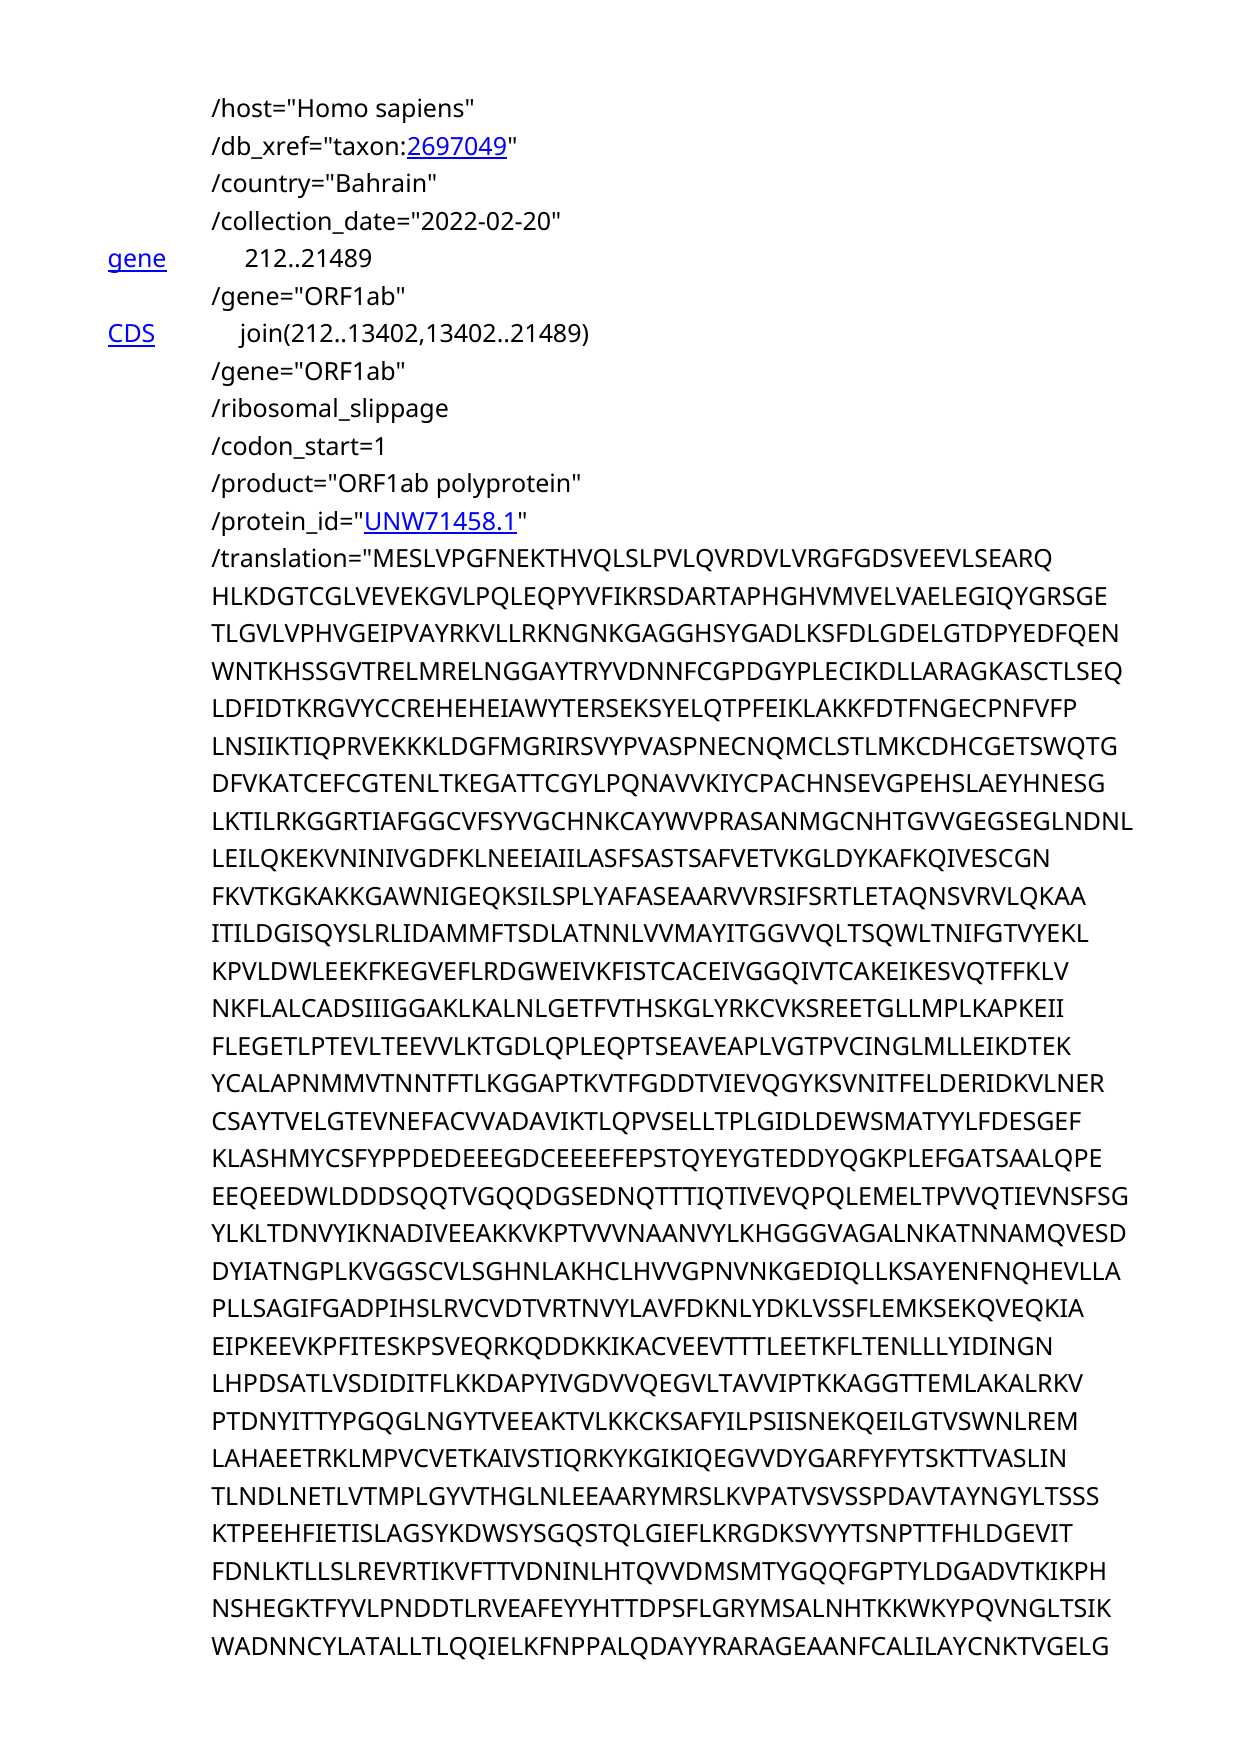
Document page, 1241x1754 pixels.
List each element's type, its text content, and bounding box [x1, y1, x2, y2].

text DYIATNGPLKVGGSCVLSGHNLAKHCLHVVGPNVNKGEDIQLLKSAYENFNQHEVLLA [75, 1252, 1165, 1289]
text EIPKEEVKPFITESKPSVEQRKQDDKKIKACVEEVTTTLEETKFLTENLLLYIDINGN [75, 1327, 1165, 1364]
text LHPDSATLVSDIDITFLKKDAPYIVGDVVQEGVLTAVVIPTKKAGGTTEMLAKALRKV [75, 1364, 1165, 1402]
text FKVTKGKAKKGAWNIGEQKSILSPLYAFASEAARVVRSIFSRTLETAQNSVRVLQKAA [75, 877, 1165, 914]
text CSAYTVELGTEVNEFACVVADAVIKTLQPVSELLTPLGIDLDEWSMATYYLFDESGEF [75, 1102, 1165, 1139]
text /gene="ORF1ab" [75, 352, 1165, 389]
text PTDNYITTYPGQGLNGYTVEEAKTVLKKCKSAFYILPSIISNEKQEILGTVSWNLREM [75, 1402, 1165, 1439]
text /host="Homo sapiens" [75, 89, 1165, 127]
text DFVKATCEFCGTENLTKEGATTCGYLPQNAVVKIYCPACHNSEVGPEHSLAEYHNESG [75, 764, 1165, 802]
text WNTKHSSGVTRELMRELNGGAYTRYVDNNFCGPDGYPLECIKDLLARAGKASCTLSEQ [75, 652, 1165, 689]
text ITILDGISQYSLRLIDAMMFTSDLATNNLVVMAYITGGVVQLTSQWLTNIFGTVYEKL [75, 914, 1165, 952]
text YCALAPNMMVTNNTFTLKGGAPTKVTFGDDTVIEVQGYKSVNITFELDERIDKVLNER [75, 1064, 1165, 1102]
text /db_xref="taxon:2697049" [75, 127, 1165, 164]
text YLKLTDNVYIKNADIVEEAKKVKPTVVVNAANVYLKHGGGVAGALNKATNNAMQVESD [75, 1214, 1165, 1252]
text LKTILRKGGRTIAFGGCVFSYVGCHNKCAYWVPRASANMGCNHTGVVGEGSEGLNDNL [75, 802, 1165, 839]
text /gene="ORF1ab" [75, 277, 1165, 314]
text LAHAEETRKLMPVCVETKAIVSTIQRKYKGIKIQEGVVDYGARFYFYTSKTTVASLIN [75, 1439, 1165, 1477]
text KTPEEHFIETISLAGSYKDWSYSGQSTQLGIEFLKRGDKSVYYTSNPTTFHLDGEVIT [75, 1514, 1165, 1552]
text TLGVLVPHVGEIPVAYRKVLLRKNGNKGAGGHSYGADLKSFDLGDELGTDPYEDFQEN [75, 614, 1165, 652]
text FDNLKTLLSLREVRTIKVFTTVDNINLHTQVVDMSMTYGQQFGPTYLDGADVTKIKPH [75, 1552, 1165, 1589]
text HLKDGTCGLVEVEKGVLPQLEQPYVFIKRSDARTAPHGHVMVELVAELEGIQYGRSGE [75, 577, 1165, 614]
text /ribosomal_slippage [75, 389, 1165, 427]
text /collection_date="2022-02-20" [75, 202, 1165, 239]
text KLASHMYCSFYPPDEDEEEGDCEEEEFEPSTQYEYGTEDDYQGKPLEFGATSAALQPE [75, 1139, 1165, 1177]
text WADNNCYLATALLTLQQIELKFNPPALQDAYYRARAGEAANFCALILAYCNKTVGELG [75, 1627, 1165, 1664]
text PLLSAGIFGADPIHSLRVCVDTVRTNVYLAVFDKNLYDKLVSSFLEMKSEKQVEQKIA [75, 1289, 1165, 1327]
text NSHEGKTFYVLPNDDTLRVEAFEYYHTTDPSFLGRYMSALNHTKKWKYPQVNGLTSIK [75, 1589, 1165, 1627]
text NKFLALCADSIIIGGAKLKALNLGETFVTHSKGLYRKCVKSREETGLLMPLKAPKEII [75, 989, 1165, 1027]
text CDS join(212..13402,13402..21489) [75, 314, 1165, 352]
text gene 212..21489 [75, 239, 1165, 277]
text KPVLDWLEEKFKEGVEFLRDGWEIVKFISTCACEIVGGQIVTCAKEIKESVQTFFKLV [75, 952, 1165, 989]
text EEQEEDWLDDDSQQTVGQQDGSEDNQTTTIQTIVEVQPQLEMELTPVVQTIEVNSFSG [75, 1177, 1165, 1214]
text /product="ORF1ab polyprotein" [75, 464, 1165, 502]
text /country="Bahrain" [75, 164, 1165, 202]
text LDFIDTKRGVYCCREHEHEIAWYTERSEKSYELQTPFEIKLAKKFDTFNGECPNFVFP [75, 689, 1165, 727]
text /codon_start=1 [75, 427, 1165, 464]
text LNSIIKTIQPRVEKKKLDGFMGRIRSVYPVASPNECNQMCLSTLMKCDHCGETSWQTG [75, 727, 1165, 764]
text /protein_id="UNW71458.1" [75, 502, 1165, 539]
text LEILQKEKVNINIVGDFKLNEEIAIILASFSASTSAFVETVKGLDYKAFKQIVESCGN [75, 839, 1165, 877]
text TLNDLNETLVTMPLGYVTHGLNLEEAARYMRSLKVPATVSVSSPDAVTAYNGYLTSSS [75, 1477, 1165, 1514]
text /translation="MESLVPGFNEKTHVQLSLPVLQVRDVLVRGFGDSVEEVLSEARQ [75, 539, 1165, 577]
text FLEGETLPTEVLTEEVVLKTGDLQPLEQPTSEAVEAPLVGTPVCINGLMLLEIKDTEK [75, 1027, 1165, 1064]
